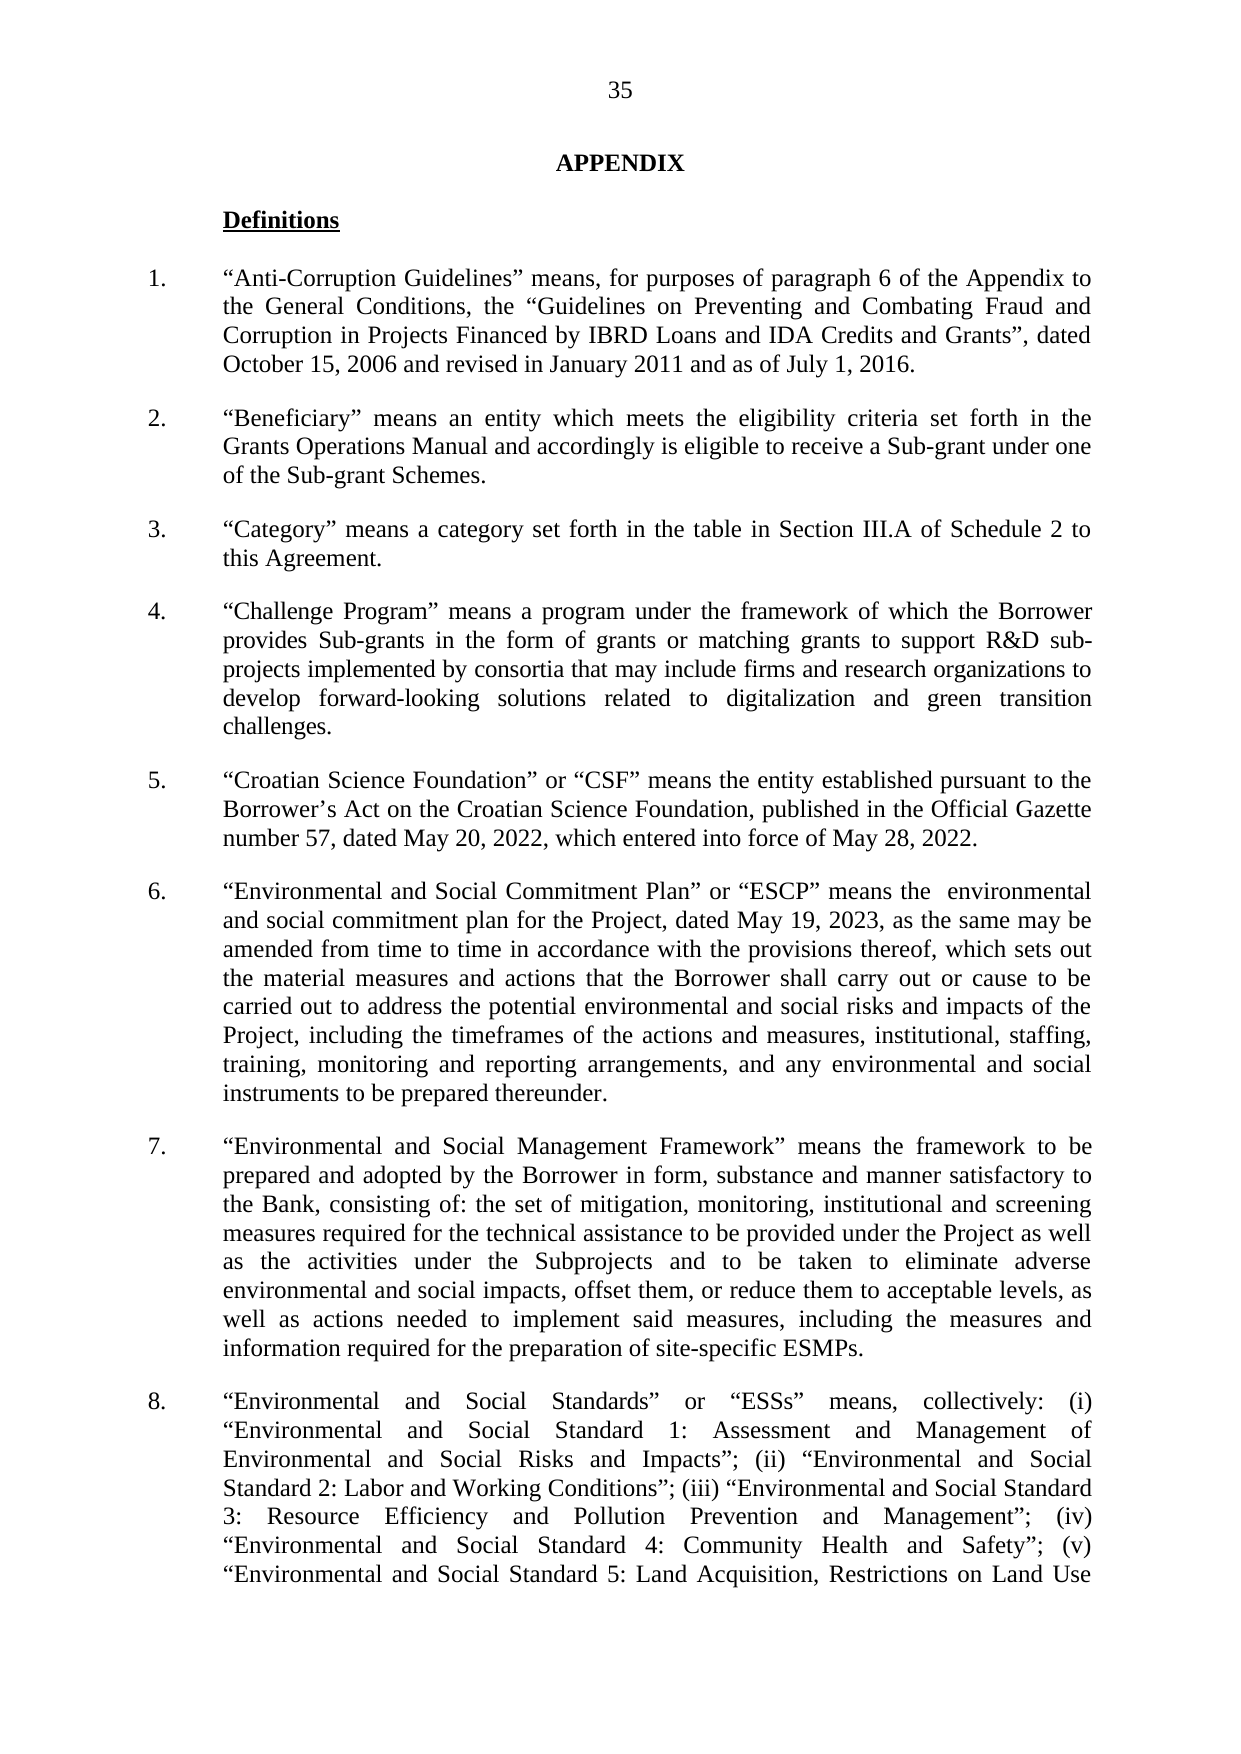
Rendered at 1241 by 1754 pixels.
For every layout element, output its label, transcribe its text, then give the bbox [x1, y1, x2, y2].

list “Challenge Program” means a program under the framework of which the Borrower provides Sub-grants in the form of grants or matching grants to support R&D sub-projects implemented by consortia that may include firms and research organizations to develop forward-looking solutions related to digitalization and green transition challenges. [148, 596, 1093, 740]
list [148, 1386, 1093, 1588]
list “Category” means a category set forth in the table in Section III.A of Schedule 2 to this Agreement. [148, 514, 1093, 571]
text Definitions [148, 205, 1093, 234]
list “Environmental and Social Management Framework” means the framework to be prepared and adopted by the Borrower in form, substance and manner satisfactory to the Bank, consisting of: the set of mitigation, monitoring, institutional and screening measures required for the technical assistance to be provided under the Project as well as the activities under the Subprojects and to be taken to eliminate adverse environmental and social impacts, offset them, or reduce them to acceptable levels, as well as actions needed to implement said measures, including the measures and information required for the preparation of site-specific ESMPs. [148, 1131, 1093, 1361]
text APPENDIX [148, 148, 1093, 176]
list “Croatian Science Foundation” or “CSF” means the entity established pursuant to the Borrower’s Act on the Croatian Science Foundation, published in the Official Gazette number 57, dated May 20, 2022, which entered into force of May 28, 2022. [148, 765, 1093, 851]
list “Anti-Corruption Guidelines” means, for purposes of paragraph 6 of the Appendix to the General Conditions, the “Guidelines on Preventing and Combating Fraud and Corruption in Projects Financed by IBRD Loans and IDA Credits and Grants”, dated October 15, 2006 and revised in January 2011 and as of July 1, 2016. [148, 263, 1093, 378]
list “Beneficiary” means an entity which meets the eligibility criteria set forth in the Grants Operations Manual and accordingly is eligible to receive a Sub-grant under one of the Sub-grant Schemes. [148, 403, 1093, 489]
list “Environmental and Social Commitment Plan” or “ESCP” means the environmental and social commitment plan for the Project, dated May 19, 2023, as the same may be amended from time to time in accordance with the provisions thereof, which sets out the material measures and actions that the Borrower shall carry out or cause to be carried out to address the potential environmental and social risks and impacts of the Project, including the timeframes of the actions and measures, institutional, staffing, training, monitoring and reporting arrangements, and any environmental and social instruments to be prepared thereunder. [148, 876, 1093, 1106]
